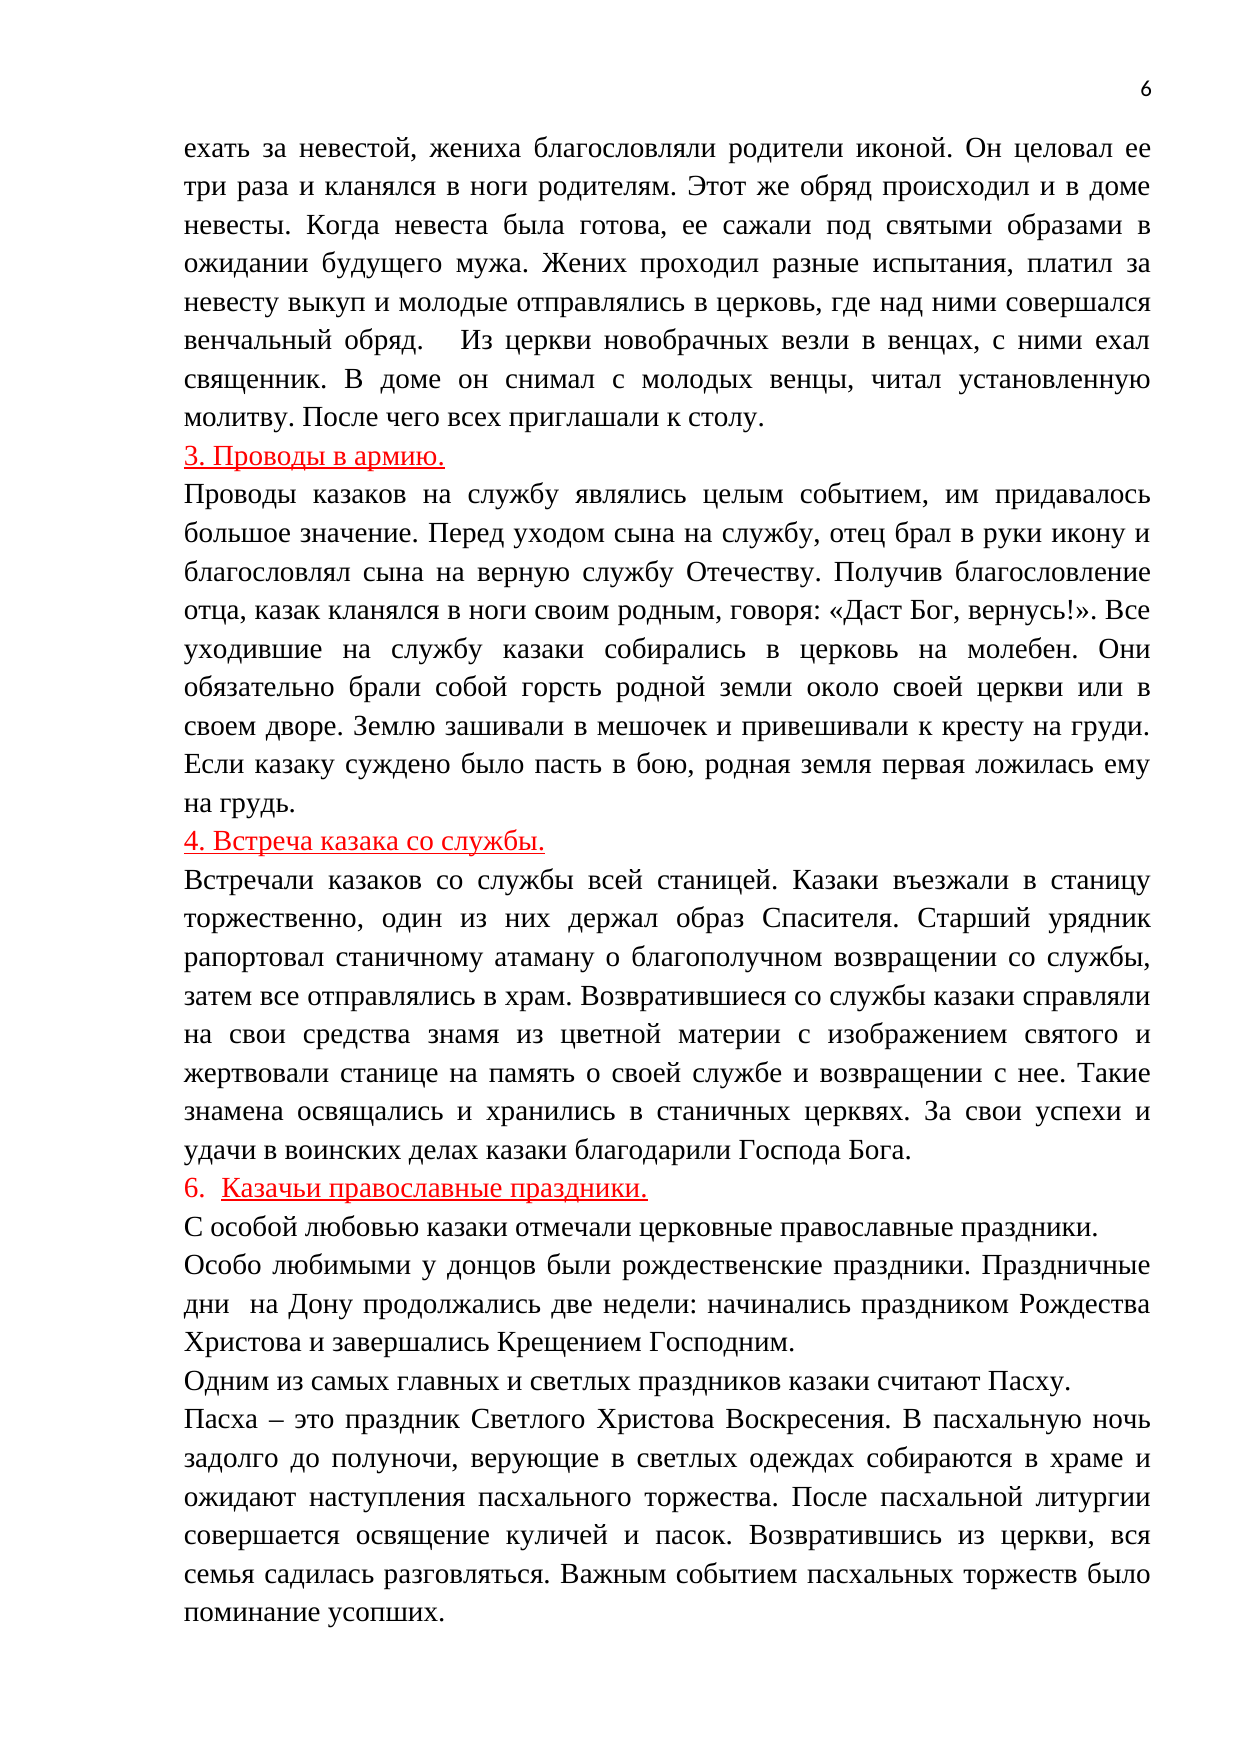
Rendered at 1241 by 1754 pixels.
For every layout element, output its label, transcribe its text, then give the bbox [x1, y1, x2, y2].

text Встречали казаков со службы всей станицей. Казаки въезжали в станицу торжественно, один из них держал образ Спасителя. Старший урядник рапортовал станичному атаману о благополучном возвращении со службы, затем все отправлялись в храм. Возвратившиеся со службы казаки справляли на свои средства знамя из цветной материи с изображением святого и жертвовали станице на память о своей службе и возвращении с нее. Такие знамена освящались и хранились в станичных церквях. За свои успехи и удачи в воинских делах казаки благодарили Господа Бога. [183, 862, 1152, 1165]
text 3. Проводы в армию. [183, 438, 1152, 472]
text С особой любовью казаки отмечали церковные православные праздники. [183, 1209, 1152, 1242]
text 4. Встреча казака со службы. [183, 823, 1152, 857]
text Проводы казаков на службу являлись целым событием, им придавалось большое значение. Перед уходом сына на службу, отец брал в руки икону и благословлял сына на верную службу Отечеству. Получив благословление отца, казак кланялся в ноги своим родным, говоря: «Даст Бог, вернусь!». Все уходившие на службу казаки собирались в церковь на молебен. Они обязательно брали собой горсть родной земли около своей церкви или в своем дворе. Землю зашивали в мешочек и привешивали к кресту на груди. Если казаку суждено было пасть в бою, родная земля первая ложилась ему на грудь. [183, 477, 1152, 818]
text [183, 130, 1152, 433]
text Пасха – это праздник Светлого Христова Воскресения. В пасхальную ночь задолго до полуночи, верующие в светлых одеждах собираются в храме и ожидают наступления пасхального торжества. После пасхальной литургии совершается освящение куличей и пасок. Возвратившись из церкви, вся семья садилась разговляться. Важным событием пасхальных торжеств было поминание усопших. [183, 1402, 1152, 1628]
text Особо любимыми у донцов были рождественские праздники. Праздничные дни на Дону продолжались две недели: начинались праздником Рождества Христова и завершались Крещением Господним. [183, 1247, 1152, 1358]
text Одним из самых главных и светлых праздников казаки считают Пасху. [183, 1363, 1152, 1397]
list Казачьи православные праздники. [183, 1170, 1152, 1204]
